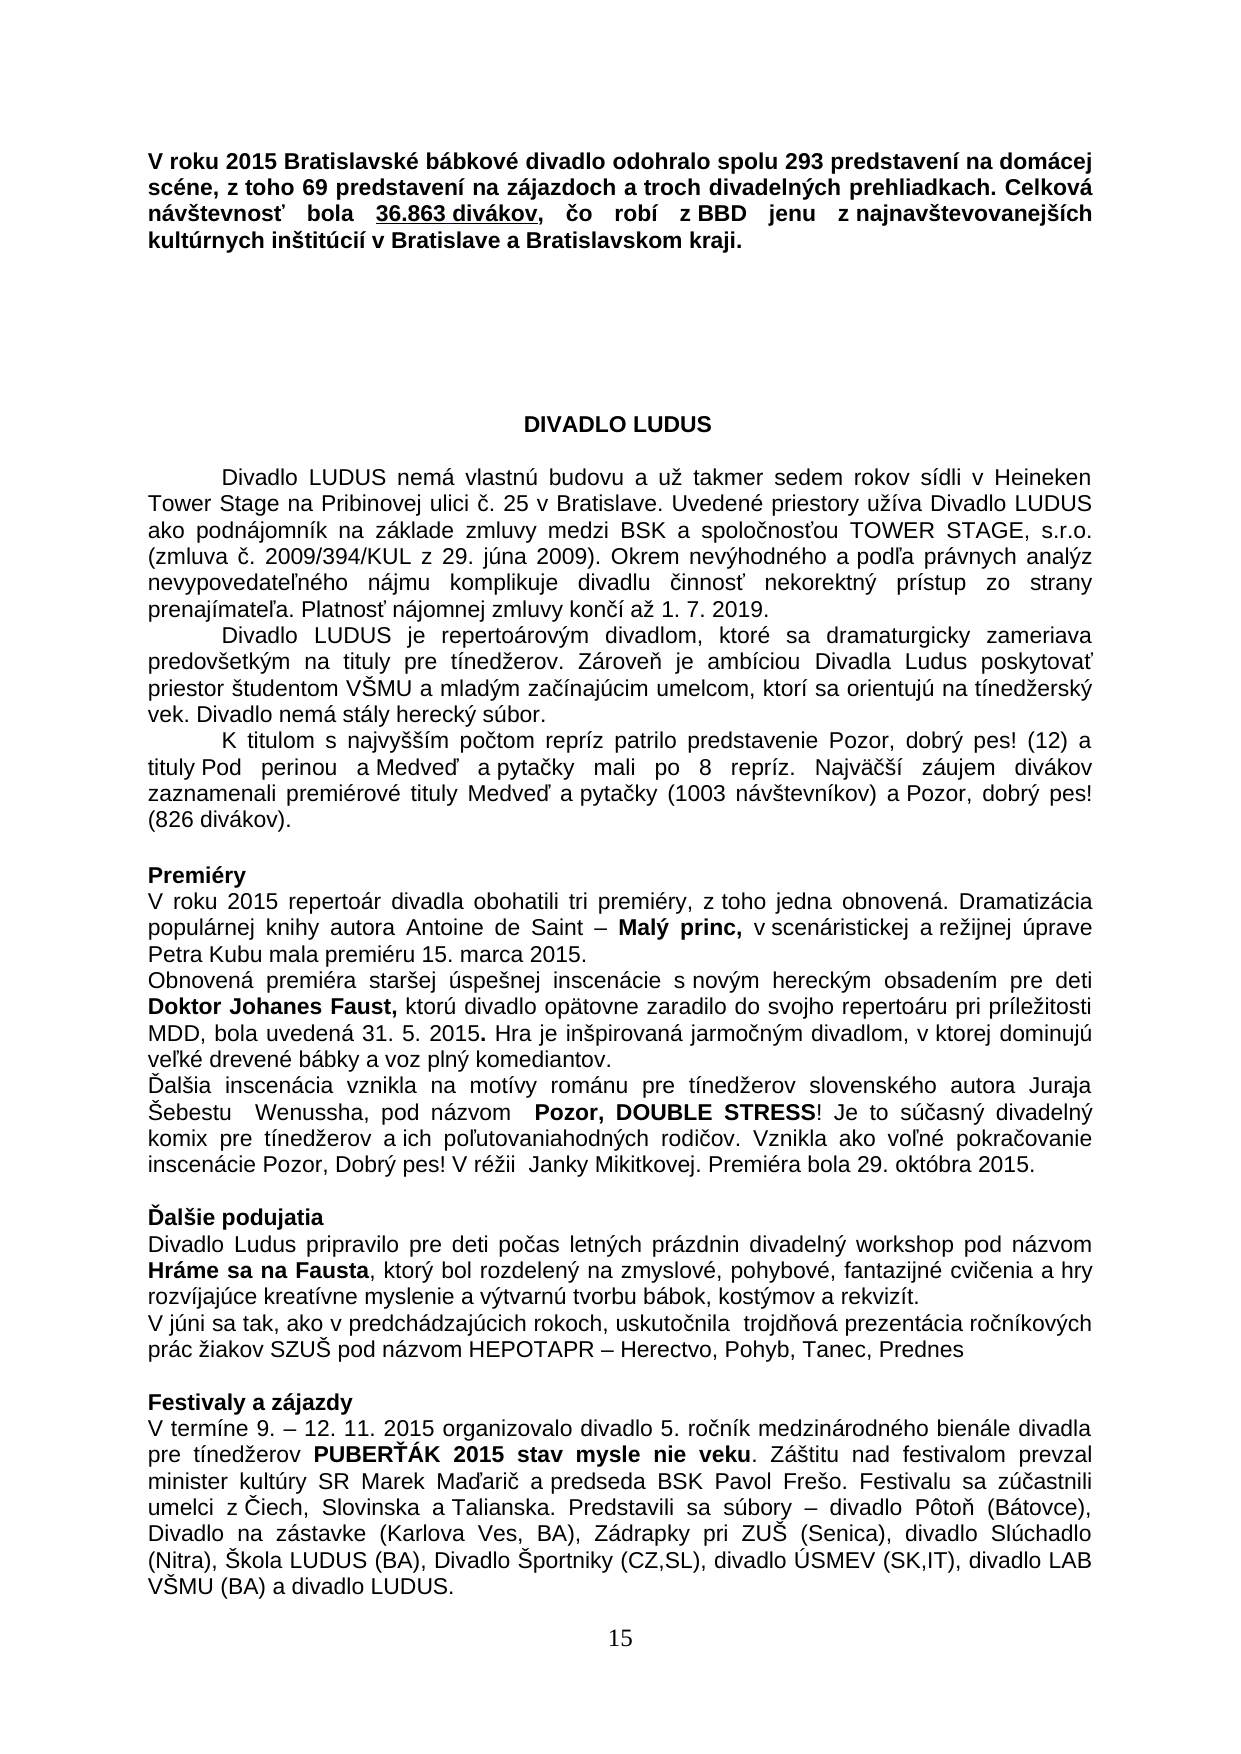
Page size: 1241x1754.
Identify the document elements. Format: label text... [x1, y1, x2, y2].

text Premiéry [148, 862, 1093, 888]
text Divadlo LUDUS je repertoárovým divadlom, ktoré sa dramaturgicky zameriava predovšetkým na tituly pre tínedžerov. Zároveň je ambíciou Divadla Ludus poskytovať priestor študentom VŠMU a mladým začínajúcim umelcom, ktorí sa orientujú na tínedžerský vek. Divadlo nemá stály herecký súbor. [148, 622, 1093, 727]
text DIVADLO LUDUS [148, 411, 1088, 437]
text Ďalšie podujatia [148, 1204, 1093, 1231]
text V júni sa tak, ako v predchádzajúcich rokoch, uskutočnila trojdňová prezentácia ročníkových prác žiakov SZUŠ pod názvom HEPOTAPR – Herectvo, Pohyb, Tanec, Prednes [148, 1309, 1093, 1362]
text Divadlo LUDUS nemá vlastnú budovu a už takmer sedem rokov sídli v Heineken Tower Stage na Pribinovej ulici č. 25 v Bratislave. Uvedené priestory užíva Divadlo LUDUS ako podnájomník na základe zmluvy medzi BSK a spoločnosťou TOWER STAGE, s.r.o. (zmluva č. 2009/394/KUL z 29. júna 2009). Okrem nevýhodného a podľa právnych analýz nevypovedateľného nájmu komplikuje divadlu činnosť nekorektný prístup zo strany prenajímateľa. Platnosť nájomnej zmluvy končí až 1. 7. 2019. [148, 464, 1093, 622]
text Divadlo Ludus pripravilo pre deti počas letných prázdnin divadelný workshop pod názvom Hráme sa na Fausta, ktorý bol rozdelený na zmyslové, pohybové, fantazijné cvičenia a hry rozvíjajúce kreatívne myslenie a výtvarnú tvorbu bábok, kostýmov a rekvizít. [148, 1231, 1093, 1309]
text V termíne 9. – 12. 11. 2015 organizovalo divadlo 5. ročník medzinárodného bienále divadla pre tínedžerov PUBERŤÁK 2015 stav mysle nie veku. Záštitu nad festivalom prevzal minister kultúry SR Marek Maďarič a predseda BSK Pavol Frešo. Festivalu sa zúčastnili umelci z Čiech, Slovinska a Talianska. Predstavili sa súbory – divadlo Pôtoň (Bátovce), Divadlo na zástavke (Karlova Ves, BA), Zádrapky pri ZUŠ (Senica), divadlo Slúchadlo (Nitra), Škola LUDUS (BA), Divadlo Športniky (CZ,SL), divadlo ÚSMEV (SK,IT), divadlo LAB VŠMU (BA) a divadlo LUDUS. [148, 1415, 1093, 1599]
text Ďalšia inscenácia vznikla na motívy románu pre tínedžerov slovenského autora Juraja Šebestu Wenussha, pod názvom Pozor, DOUBLE STRESS! Je to súčasný divadelný komix pre tínedžerov a ich poľutovaniahodných rodičov. Vznikla ako voľné pokračovanie inscenácie Pozor, Dobrý pes! V réžii Janky Mikitkovej. Premiéra bola 29. októbra 2015. [148, 1072, 1093, 1178]
text K titulom s najvyšším počtom repríz patrilo predstavenie Pozor, dobrý pes! (12) a tituly Pod perinou a Medveď a pytačky mali po 8 repríz. Najväčší záujem divákov zaznamenali premiérové tituly Medveď a pytačky (1003 návštevníkov) a Pozor, dobrý pes! (826 divákov). [148, 727, 1093, 833]
text Festivaly a zájazdy [148, 1389, 1093, 1415]
text Obnovená premiéra staršej úspešnej inscenácie s novým hereckým obsadením pre deti Doktor Johanes Faust, ktorú divadlo opätovne zaradilo do svojho repertoáru pri príležitosti MDD, bola uvedená 31. 5. 2015. Hra je inšpirovaná jarmočným divadlom, v ktorej dominujú veľké drevené bábky a voz plný komediantov. [148, 967, 1093, 1072]
text V roku 2015 repertoár divadla obohatili tri premiéry, z toho jedna obnovená. Dramatizácia populárnej knihy autora Antoine de Saint – Malý princ, v scenáristickej a režijnej úprave Petra Kubu mala premiéru 15. marca 2015. [148, 888, 1093, 967]
list V roku 2015 Bratislavské bábkové divadlo odohralo spolu 293 predstavení na domácej scéne, z toho 69 predstavení na zájazdoch a troch divadelných prehliadkach. Celková návštevnosť bola 36.863 divákov, čo robí z BBD jenu z najnavštevovanejších kultúrnych inštitúcií v Bratislave a Bratislavskom kraji. [148, 148, 1093, 253]
